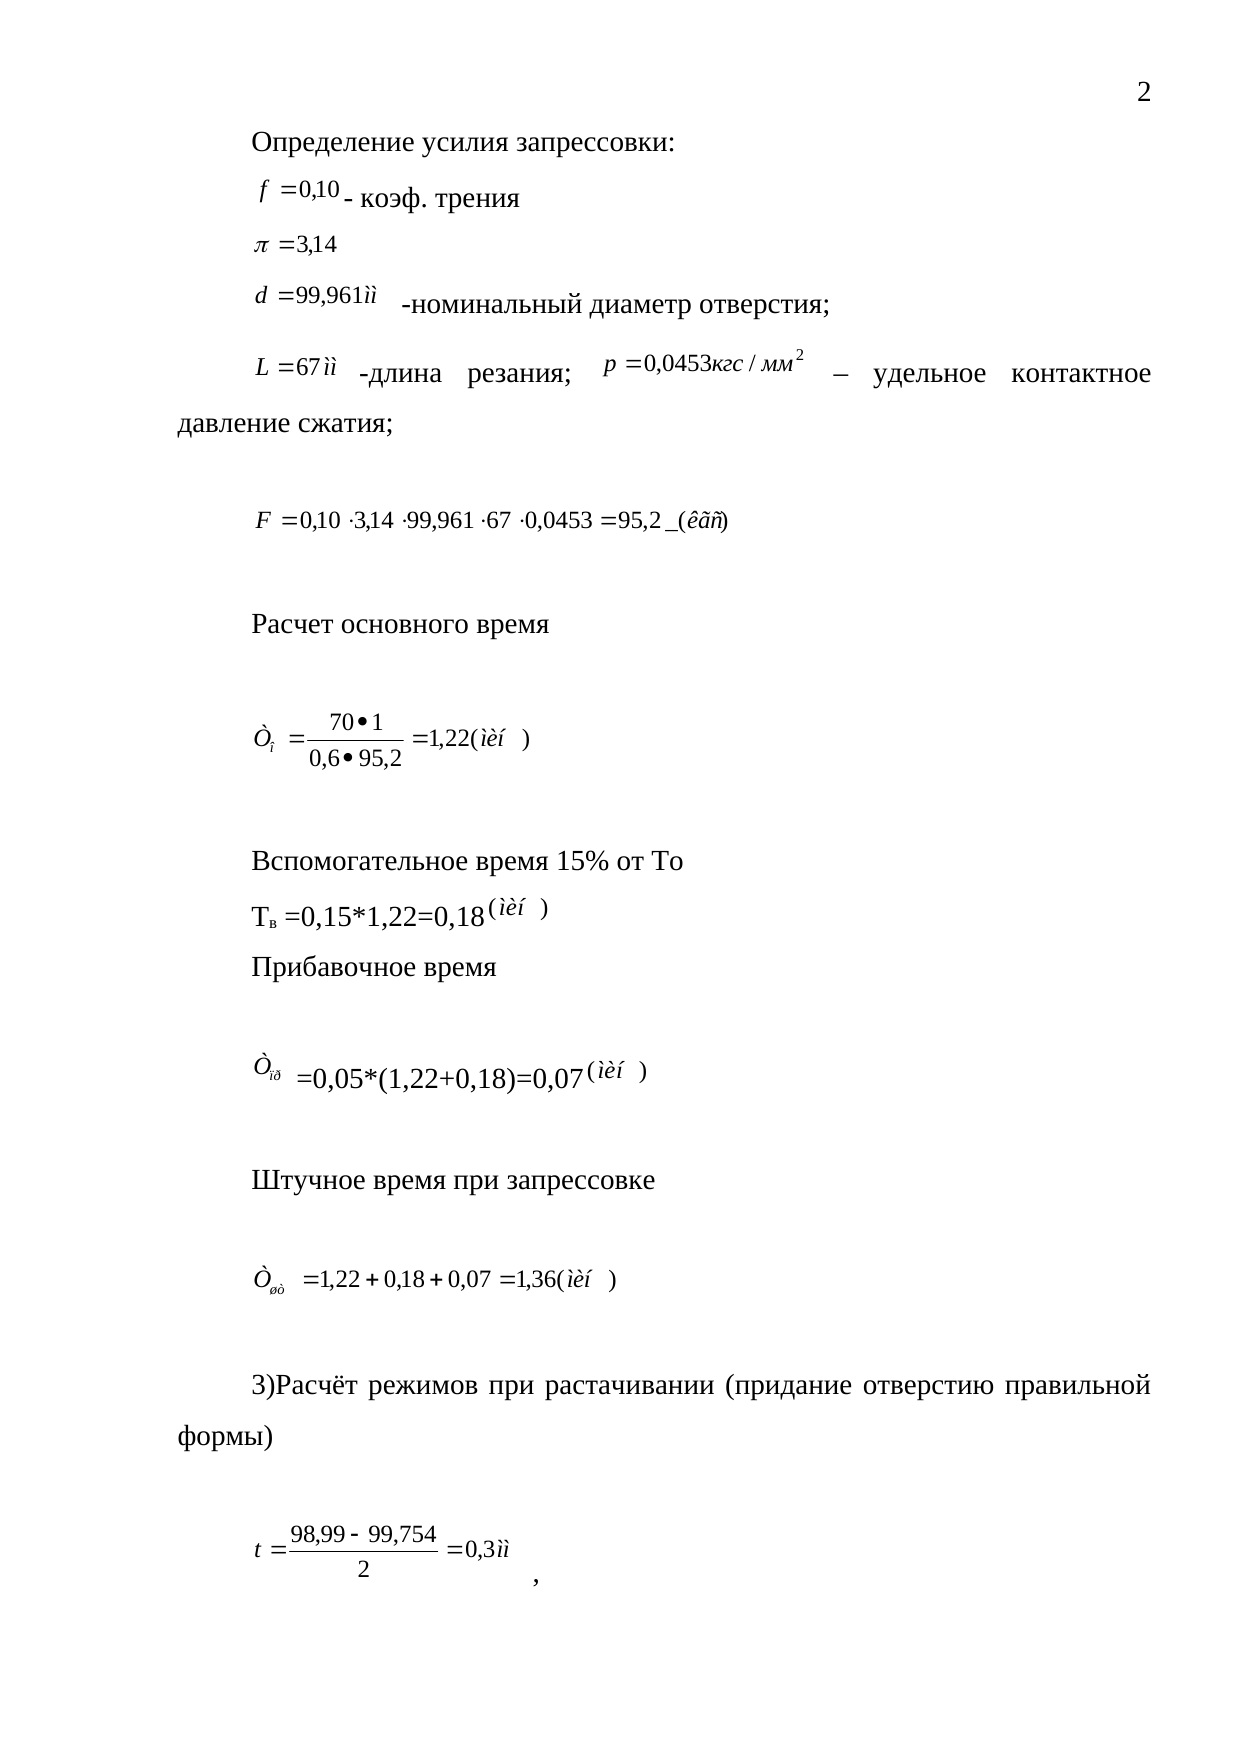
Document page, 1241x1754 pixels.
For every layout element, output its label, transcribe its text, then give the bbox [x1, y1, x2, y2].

text Вспомогательное время 15% от То [177, 843, 1152, 876]
text -номинальный диаметр отверстия; [177, 281, 1152, 320]
text -длина резания; – удельное контактное давление сжатия; [177, 337, 1152, 438]
text Тв =0,15*1,22=0,18 [177, 893, 1152, 932]
text Расчет основного время [177, 606, 1152, 640]
text =0,05*(1,22+0,18)=0,07 [177, 1050, 1152, 1095]
text Прибавочное время [177, 949, 1152, 983]
text Штучное время при запрессовке [177, 1162, 1152, 1196]
text - коэф. трения [177, 174, 1152, 213]
text 3)Расчёт режимов при растачивании (придание отверстию правильной формы) [177, 1367, 1152, 1451]
text Определение усилия запрессовки: [177, 124, 1152, 158]
text , [177, 1518, 1152, 1589]
